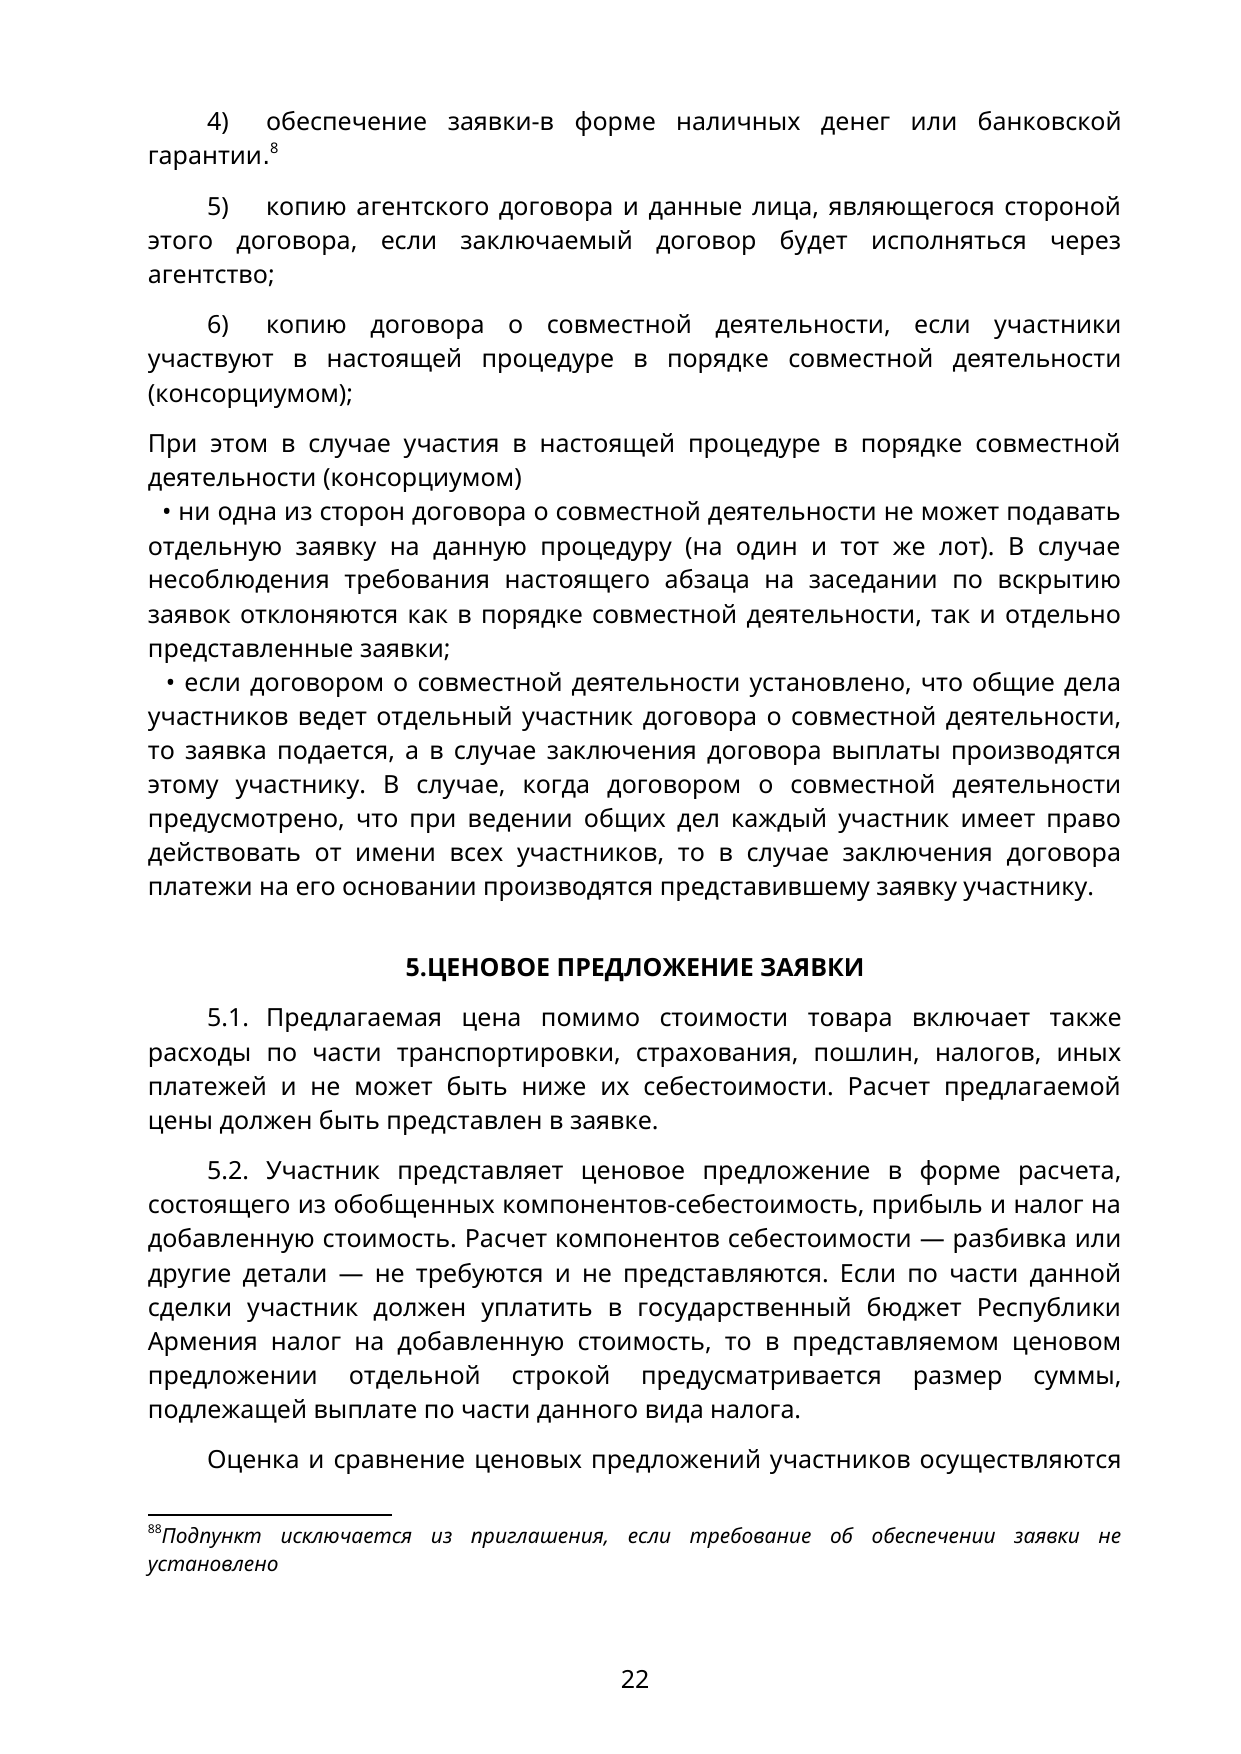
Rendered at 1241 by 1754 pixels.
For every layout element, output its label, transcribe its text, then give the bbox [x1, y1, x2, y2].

text • ни одна из сторон договора о совместной деятельности не может подавать отдельную заявку на данную процедуру (на один и тот же лот). В случае несоблюдения требования настоящего абзаца на заседании по вскрытию заявок отклоняются как в порядке совместной деятельности, так и отдельно представленные заявки; [148, 494, 1122, 664]
text • если договором о совместной деятельности установлено, что общие дела участников ведет отдельный участник договора о совместной деятельности, то заявка подается, а в случае заключения договора выплаты производятся этому участнику. В случае, когда договором о совместной деятельности предусмотрено, что при ведении общих дел каждый участник имеет право действовать от имени всех участников, то в случае заключения договора платежи на его основании производятся представившему заявку участнику. [148, 664, 1122, 903]
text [148, 1442, 1122, 1476]
text 4) обеспечение заявки-в форме наличных денег или банковской гарантии.8 [148, 103, 1122, 172]
text 6) копию договора о совместной деятельности, если участники участвуют в настоящей процедуре в порядке совместной деятельности (консорциумом); [148, 307, 1122, 409]
text 5.ЦЕНОВОЕ ПРЕДЛОЖЕНИЕ ЗАЯВКИ [148, 949, 1122, 983]
text 5) копию агентского договора и данные лица, являющегося стороной этого договора, если заключаемый договор будет исполняться через агентство; [148, 188, 1122, 290]
text При этом в случае участия в настоящей процедуре в порядке совместной деятельности (консорциумом) [148, 426, 1122, 494]
text 5.1. Предлагаемая цена помимо стоимости товара включает также расходы по части транспортировки, страхования, пошлин, налогов, иных платежей и не может быть ниже их себестоимости. Расчет предлагаемой цены должен быть представлен в заявке. [148, 1000, 1122, 1136]
text 5.2. Участник представляет ценовое предложение в форме расчета, состоящего из обобщенных компонентов-себестоимость, прибыль и налог на добавленную стоимость. Расчет компонентов себестоимости — разбивка или другие детали — не требуются и не представляются. Если по части данной сделки участник должен уплатить в государственный бюджет Республики Армения налог на добавленную стоимость, то в представляемом ценовом предложении отдельной строкой предусматривается размер суммы, подлежащей выплате по части данного вида налога. [148, 1153, 1122, 1426]
